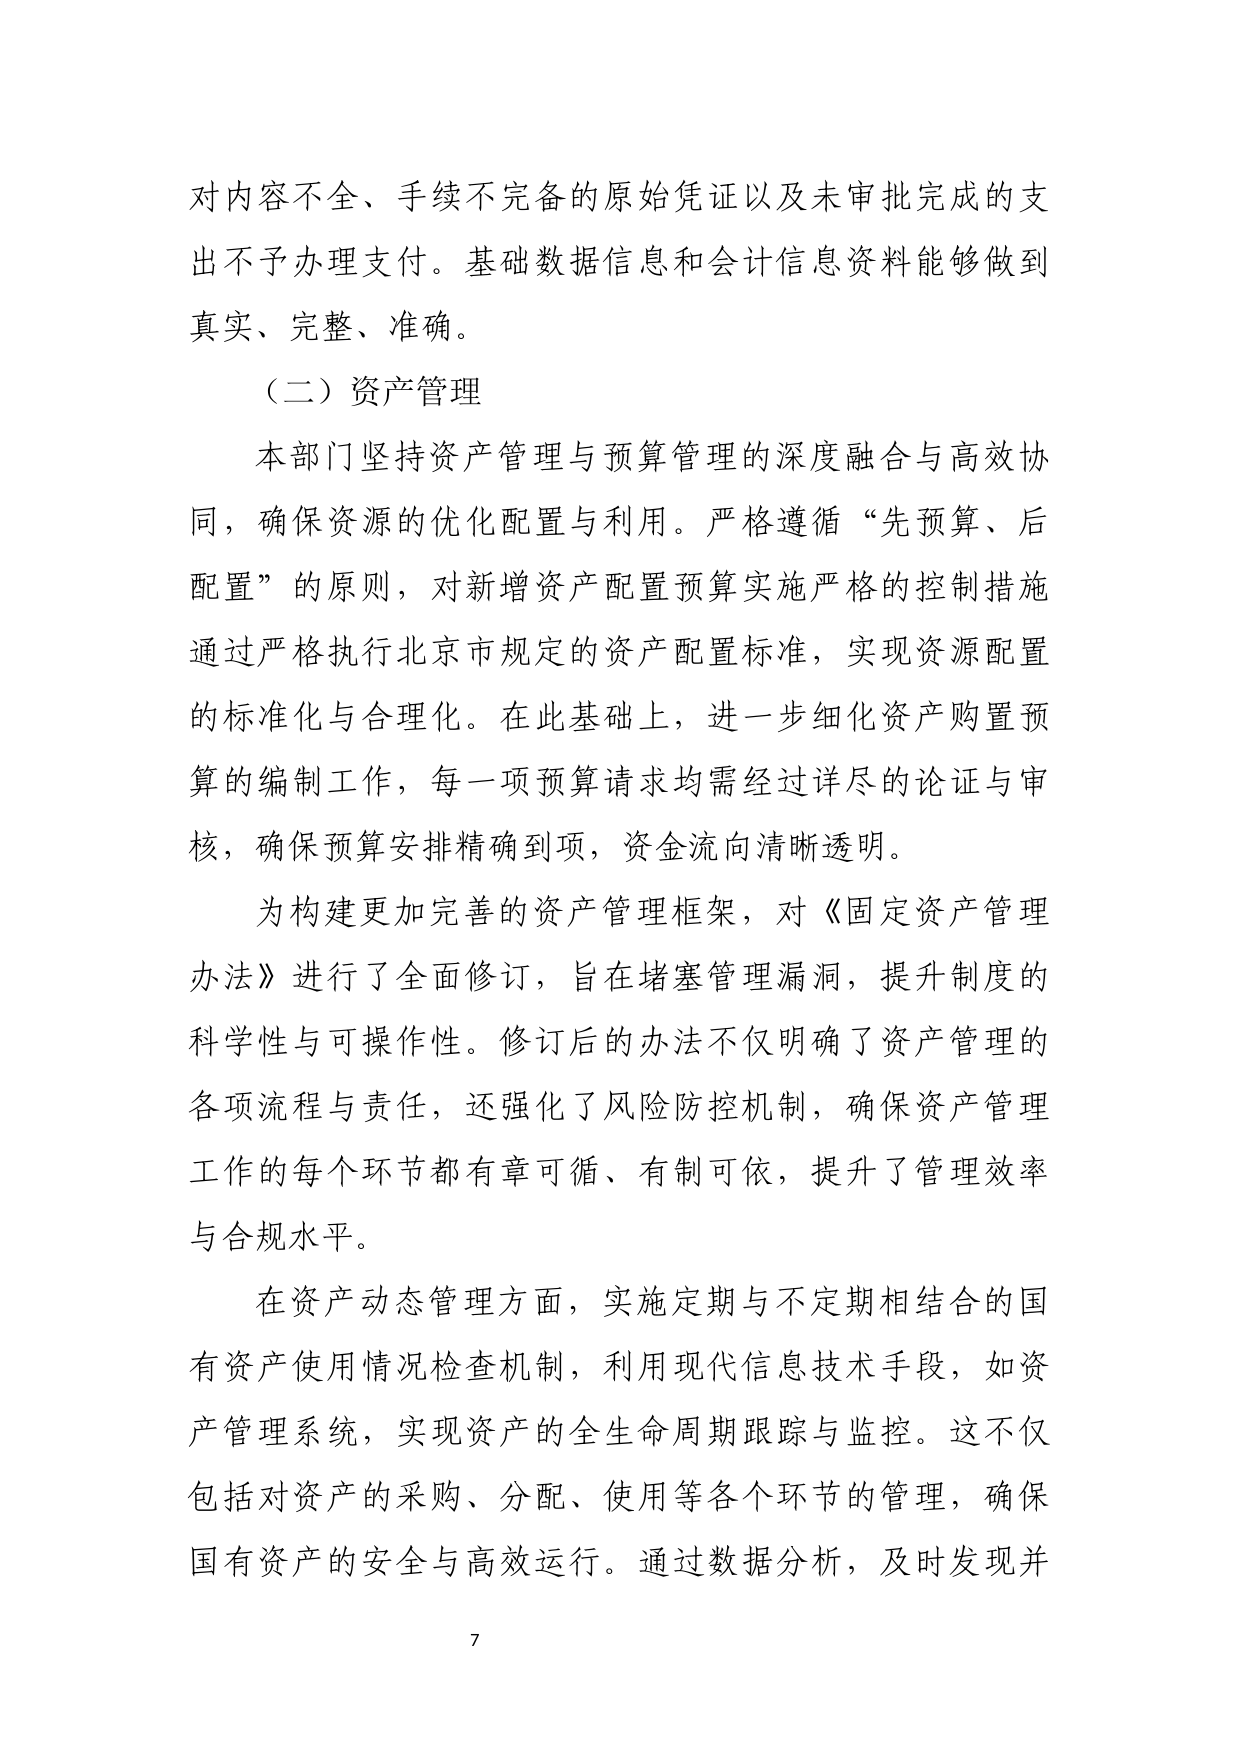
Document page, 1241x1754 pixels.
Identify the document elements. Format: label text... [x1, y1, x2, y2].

text 本部门坚持资产管理与预算管理的深度融合与高效协同，确保资源的优化配置与利用。严格遵循“先预算、后配置”的原则，对新增资产配置预算实施严格的控制措施，通过严格执行北京市规定的资产配置标准，实现资源配置的标准化与合理化。在此基础上，进一步细化资产购置预算的编制工作，每一项预算请求均需经过详尽的论证与审核，确保预算安排精确到项，资金流向清晰透明。 [187, 422, 1053, 877]
text 为构建更加完善的资产管理框架，对《固定资产管理办法》进行了全面修订，旨在堵塞管理漏洞，提升制度的科学性与可操作性。修订后的办法不仅明确了资产管理的各项流程与责任，还强化了风险防控机制，确保资产管理工作的每个环节都有章可循、有制可依，提升了管理效率与合规水平。 [187, 877, 1053, 1267]
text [187, 1267, 1053, 1592]
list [187, 162, 1053, 357]
list 资产管理 [198, 357, 1053, 422]
